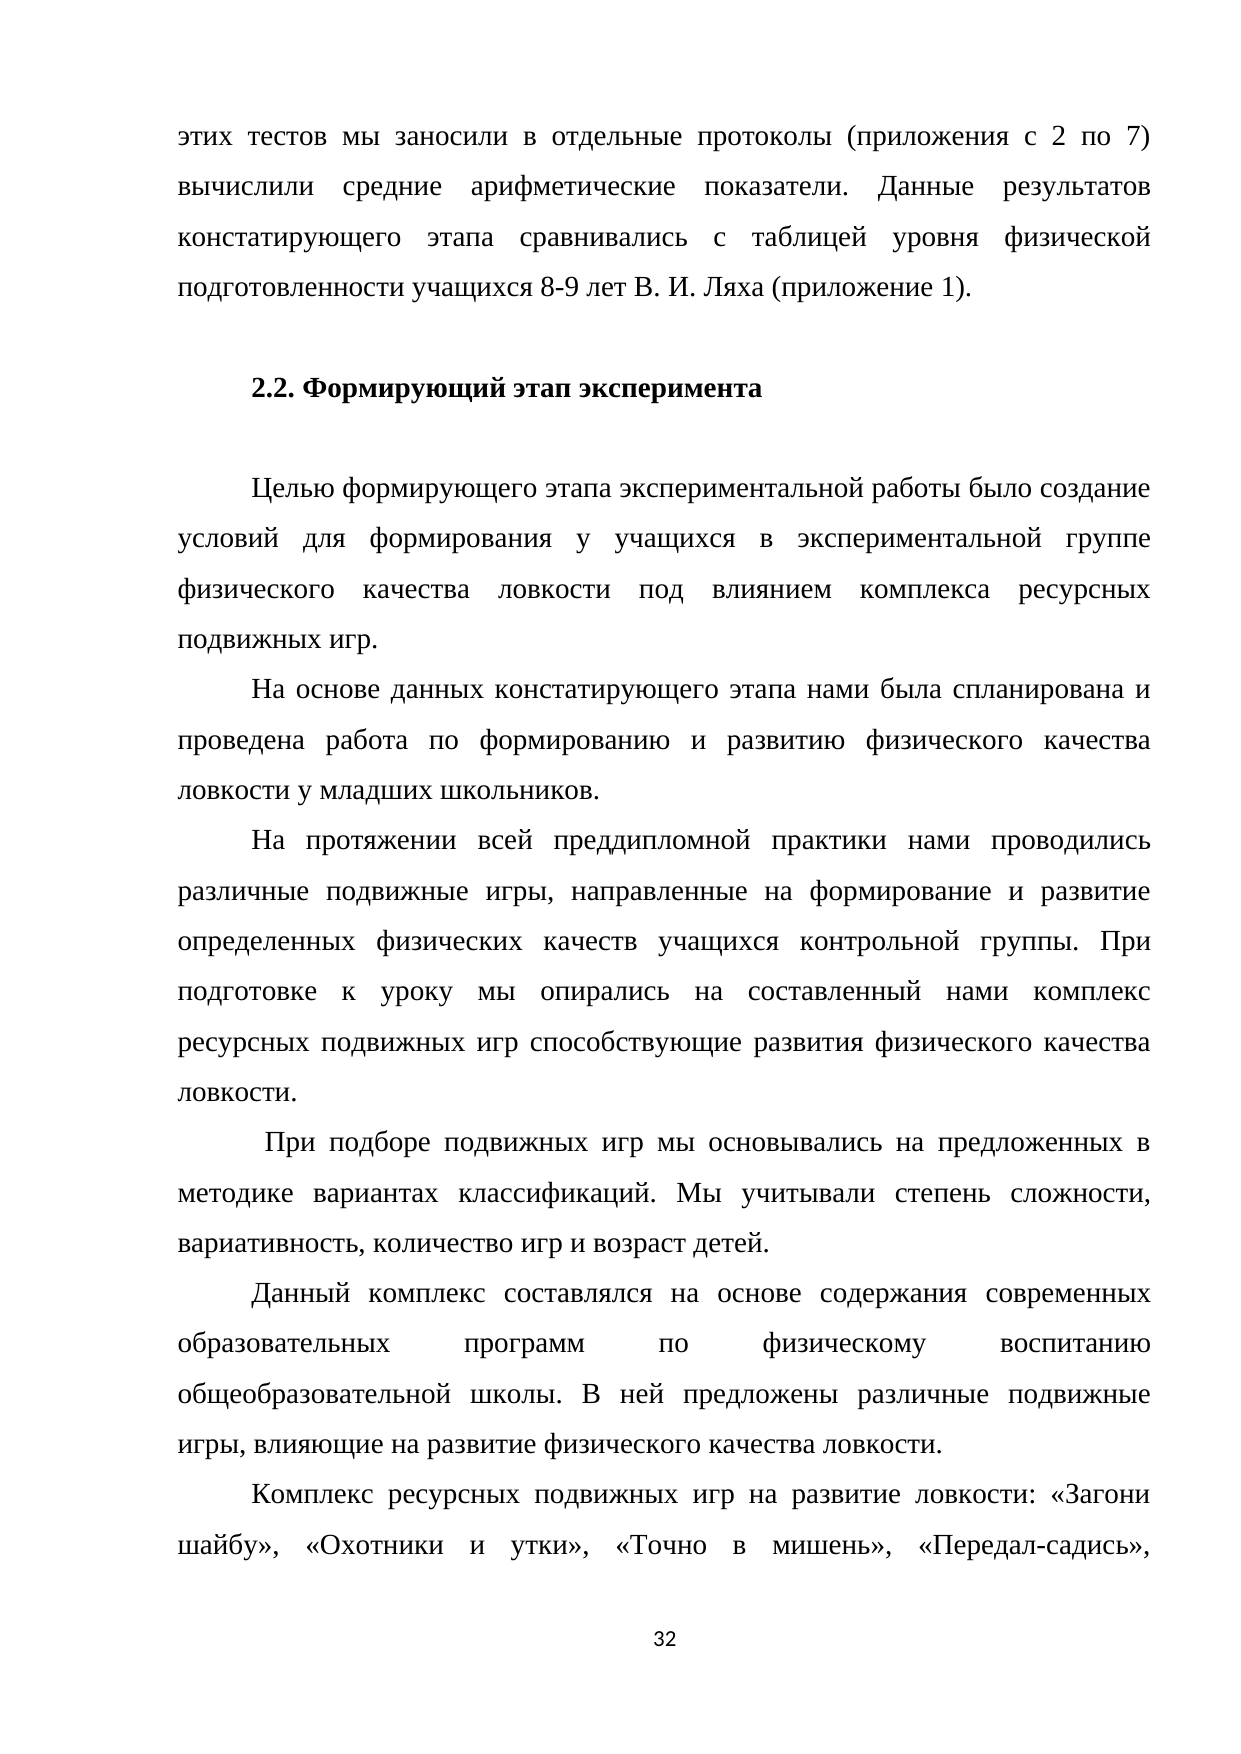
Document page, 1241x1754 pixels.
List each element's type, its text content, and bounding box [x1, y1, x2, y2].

text На протяжении всей преддипломной практики нами проводились различные подвижные игры, направленные на формирование и развитие определенных физических качеств учащихся контрольной группы. При подготовке к уроку мы опирались на составленный нами комплекс ресурсных подвижных игр способствующие развития физического качества ловкости. [177, 822, 1152, 1108]
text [177, 118, 1152, 303]
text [177, 1477, 1152, 1560]
text На основе данных констатирующего этапа нами была спланирована и проведена работа по формированию и развитию физического качества ловкости у младших школьников. [177, 672, 1152, 806]
text Целью формирующего этапа экспериментальной работы было создание условий для формирования у учащихся в экспериментальной группе физического качества ловкости под влиянием комплекса ресурсных подвижных игр. [177, 470, 1152, 655]
text 2.2. Формирующий этап эксперимента [177, 370, 1152, 403]
text Данный комплекс составлялся на основе содержания современных образовательных программ по физическому воспитанию общеобразовательной школы. В ней предложены различные подвижные игры, влияющие на развитие физического качества ловкости. [177, 1275, 1152, 1460]
text При подборе подвижных игр мы основывались на предложенных в методике вариантах классификаций. Мы учитывали степень сложности, вариативность, количество игр и возраст детей. [177, 1124, 1152, 1258]
